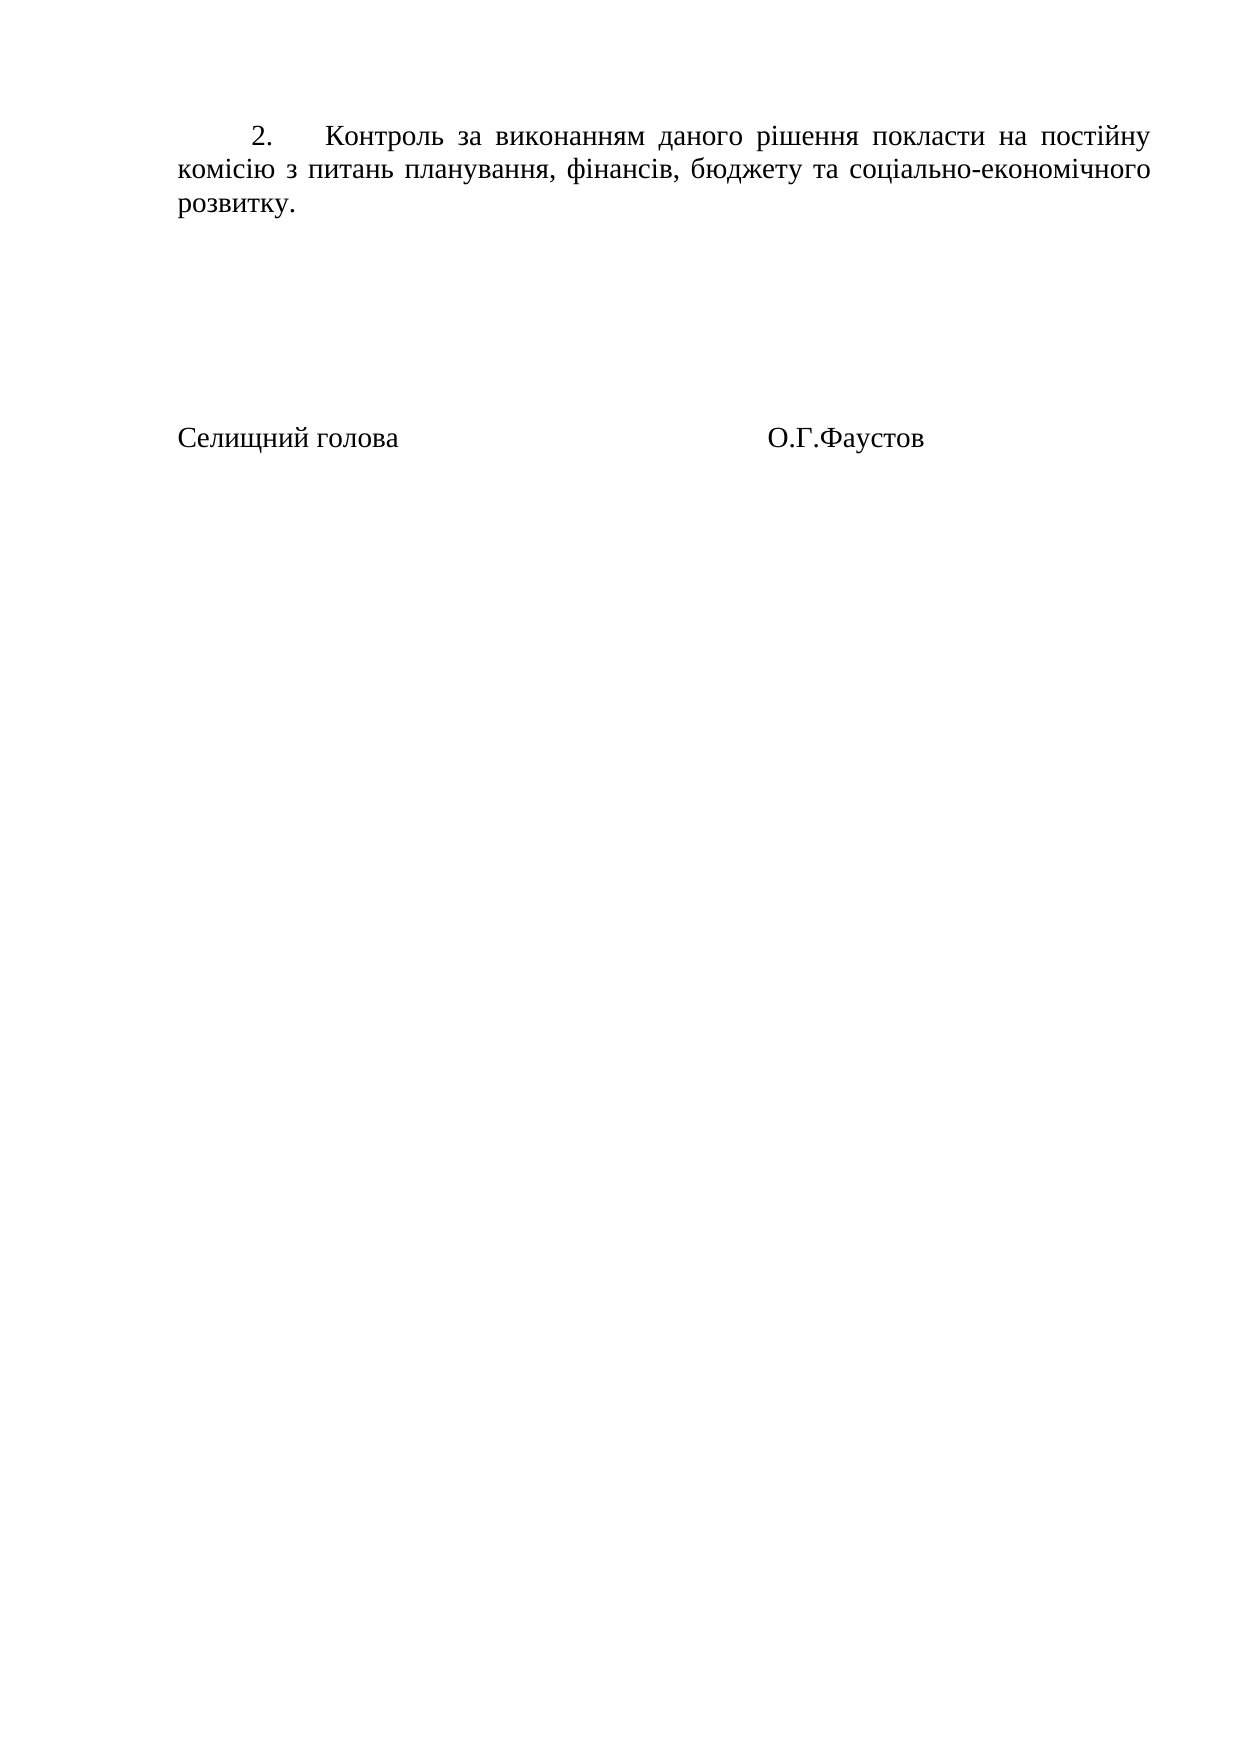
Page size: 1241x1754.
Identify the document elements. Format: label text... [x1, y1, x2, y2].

list Контроль за виконанням даного рішення покласти на постійну комісію з питань планування, фінансів, бюджету та соціально-економічного розвитку. [177, 118, 1152, 219]
text Селищний голова О.Г.Фаустов [177, 420, 1152, 453]
